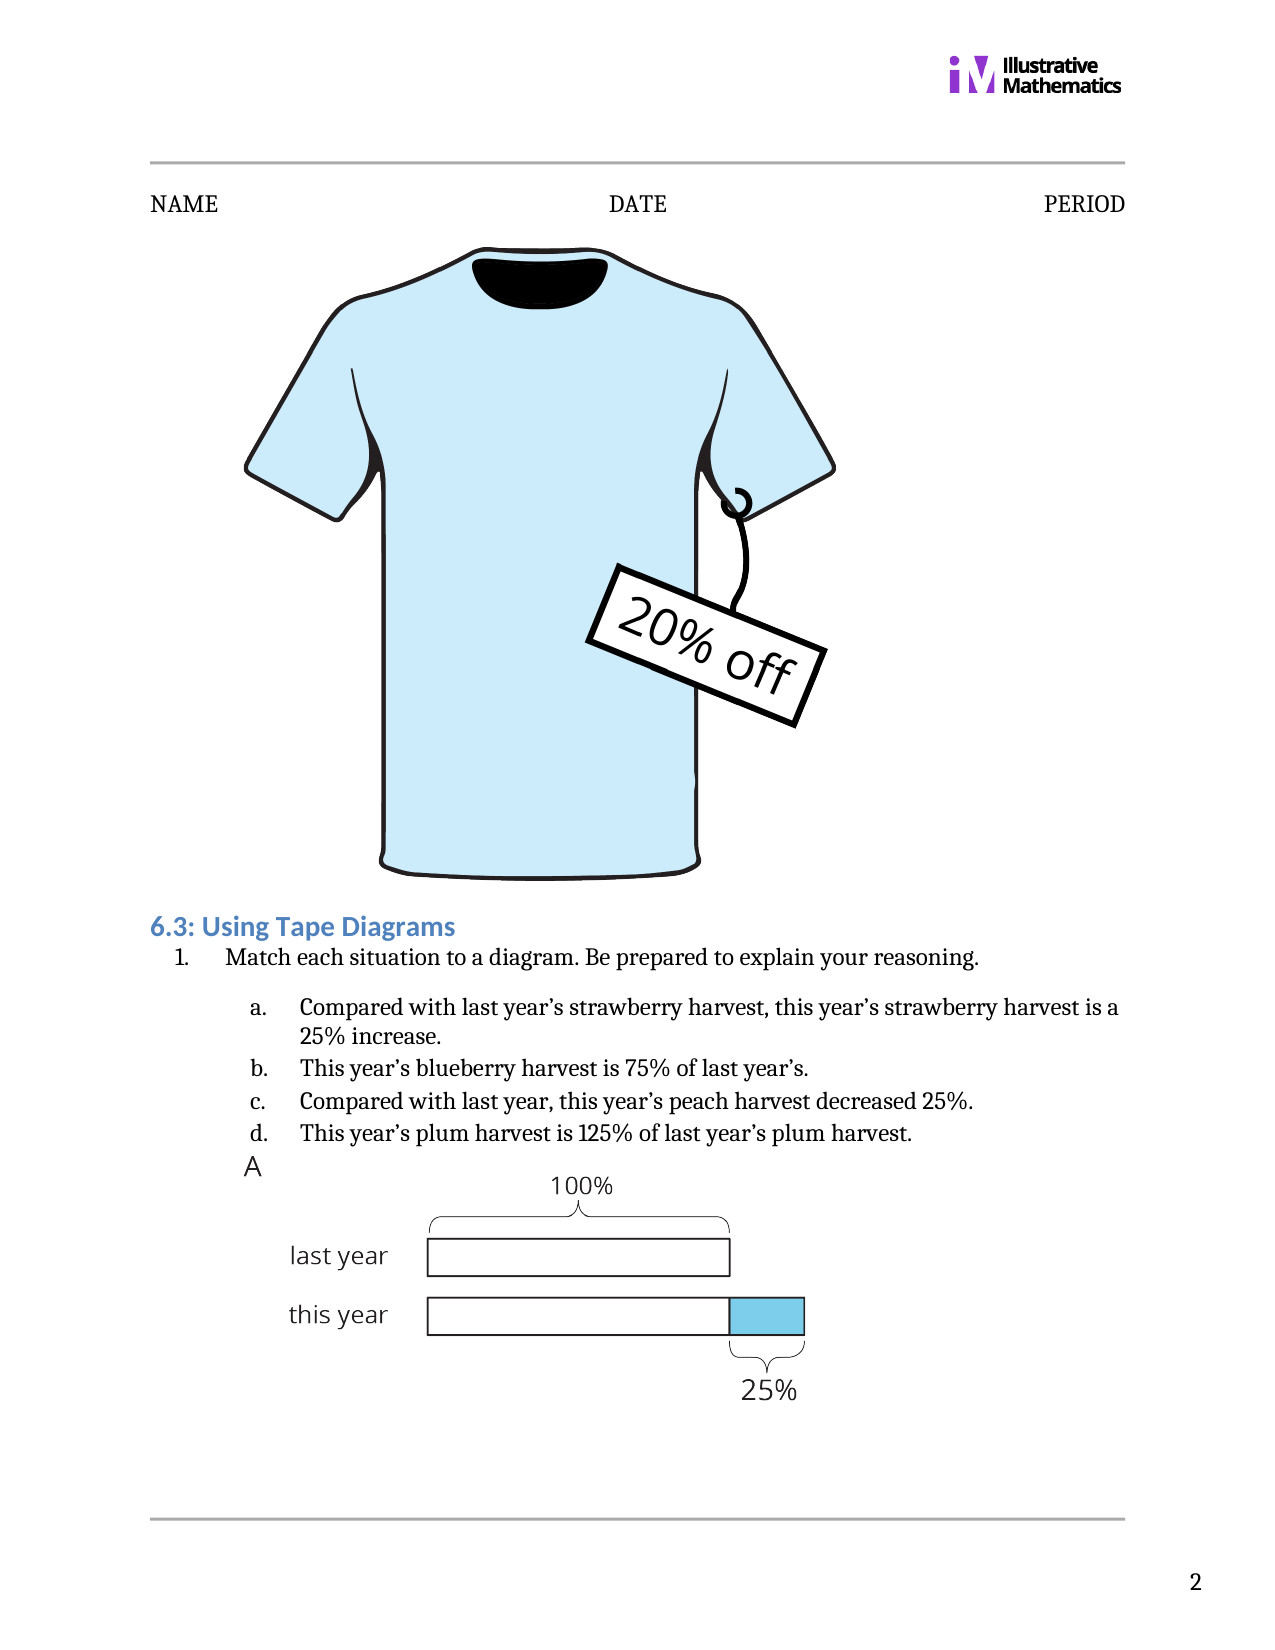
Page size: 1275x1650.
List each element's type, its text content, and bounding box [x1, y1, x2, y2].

list Compared with last year’s strawberry harvest, this year’s strawberry harvest is a 25% increase. [250, 993, 1125, 1050]
list This year’s plum harvest is 125% of last year’s plum harvest. [250, 1119, 1125, 1148]
list This year’s blueberry harvest is 75% of last year’s. [250, 1054, 1125, 1083]
list Match each situation to a diagram. Be prepared to explain your reasoning. [175, 943, 1125, 972]
subtitle 6.3: Using Tape Diagrams [150, 908, 1125, 943]
picture [243, 247, 836, 881]
list Compared with last year, this year’s peach harvest decreased 25%. [250, 1087, 1125, 1115]
picture [243, 1151, 806, 1408]
picture [949, 55, 1121, 93]
